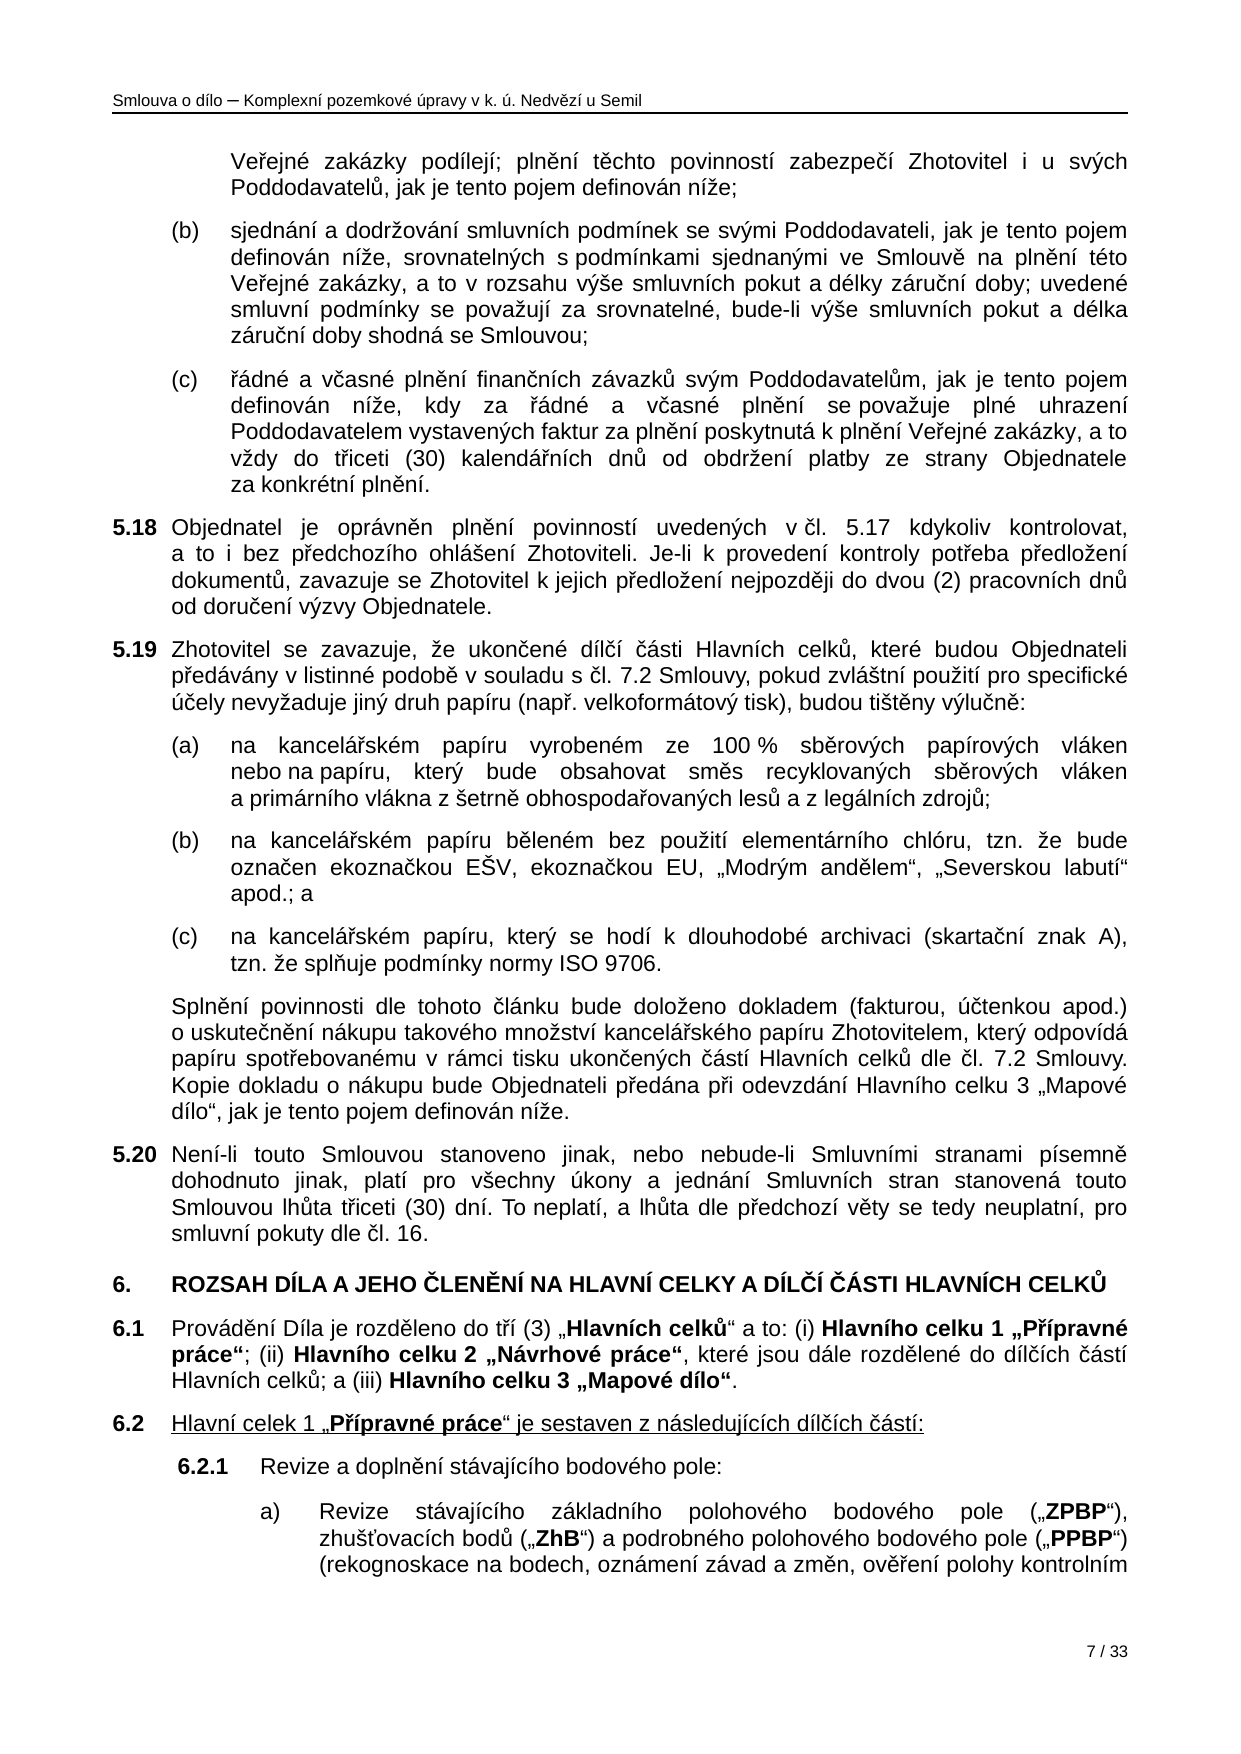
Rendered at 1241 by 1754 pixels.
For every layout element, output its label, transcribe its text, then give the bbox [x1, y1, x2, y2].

text Zhotovitel se zavazuje, že ukončené dílčí části Hlavních celků, které budou Objednateli předávány v listinné podobě v souladu s čl. 7.2 Smlouvy, pokud zvláštní použití pro specifické účely nevyžaduje jiný druh papíru (např. velkoformátový tisk), budou tištěny výlučně: [112, 636, 1128, 715]
list řádné a včasné plnění finančních závazků svým Poddodavatelům, jak je tento pojem definován níže, kdy za řádné a včasné plnění se považuje plné uhrazení Poddodavatelem vystavených faktur za plnění poskytnutá k plnění Veřejné zakázky, a to vždy do třiceti (30) kalendářních dnů od obdržení platby ze strany Objednatele za konkrétní plnění. [171, 366, 1128, 497]
text Provádění Díla je rozděleno do tří (3) „Hlavních celků“ a to: (i) Hlavního celku 1 „Přípravné práce“; (ii) Hlavního celku 2 „Návrhové práce“, které jsou dále rozdělené do dílčích částí Hlavních celků; a (iii) Hlavního celku 3 „Mapové dílo“. [112, 1314, 1128, 1393]
list na kancelářském papíru běleném bez použití elementárního chlóru, tzn. že bude označen ekoznačkou EŠV, ekoznačkou EU, „Modrým andělem“, „Severskou labutí“ apod.; a [171, 827, 1128, 907]
text Objednatel je oprávněn plnění povinností uvedených v čl. 5.19 kdykoliv kontrolovat, a to i bez předchozího ohlášení Zhotoviteli. Je-li k provedení kontroly potřeba předložení dokumentů, zavazuje se Zhotovitel k jejich předložení nejpozději do dvou (2) pracovních dnů od doručení výzvy Objednatele. [112, 514, 1128, 619]
text Revize a doplnění stávajícího bodového pole: [177, 1453, 1128, 1479]
text Není-li touto Smlouvou stanoveno jinak, nebo nebude-li Smluvními stranami písemně dohodnuto jinak, platí pro všechny úkony a jednání Smluvních stran stanovená touto Smlouvou lhůta třiceti (30) dní. To neplatí, a lhůta dle předchozí věty se tedy neuplatní, pro smluvní pokuty dle čl. 16. [112, 1141, 1128, 1246]
list na kancelářském papíru, který se hodí k dlouhodobé archivaci (skartační znak A), tzn. že splňuje podmínky normy ISO 9706. [171, 923, 1128, 976]
list Splnění povinnosti dle tohoto článku bude doloženo dokladem (fakturou, účtenkou apod.) o uskutečnění nákupu takového množství kancelářského papíru Zhotovitelem, který odpovídá papíru spotřebovanému v rámci tisku ukončených částí Hlavních celků dle čl. 7.2 Smlouvy. Kopie dokladu o nákupu bude Objednateli předána při odevzdání Hlavního celku 3 „Mapové dílo“, jak je tento pojem definován níže. [171, 993, 1128, 1124]
text Rozsah díla a jeho členění na hlavní celky a dílčí části Hlavních celků [112, 1271, 1128, 1298]
text Hlavní celek 1 „Přípravné práce“ je sestaven z následujících dílčích částí: [112, 1410, 1128, 1437]
list sjednání a dodržování smluvních podmínek se svými Poddodavateli, jak je tento pojem definován níže, srovnatelných s podmínkami sjednanými ve Smlouvě na plnění této Veřejné zakázky, a to v rozsahu výše smluvních pokut a délky záruční doby; uvedené smluvní podmínky se považují za srovnatelné, bude-li výše smluvních pokut a délka záruční doby shodná se Smlouvou; [171, 217, 1128, 349]
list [260, 1498, 1128, 1577]
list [171, 148, 1128, 200]
list na kancelářském papíru vyrobeném ze 100 % sběrových papírových vláken nebo na papíru, který bude obsahovat směs recyklovaných sběrových vláken a primárního vlákna z šetrně obhospodařovaných lesů a z legálních zdrojů; [171, 732, 1128, 811]
